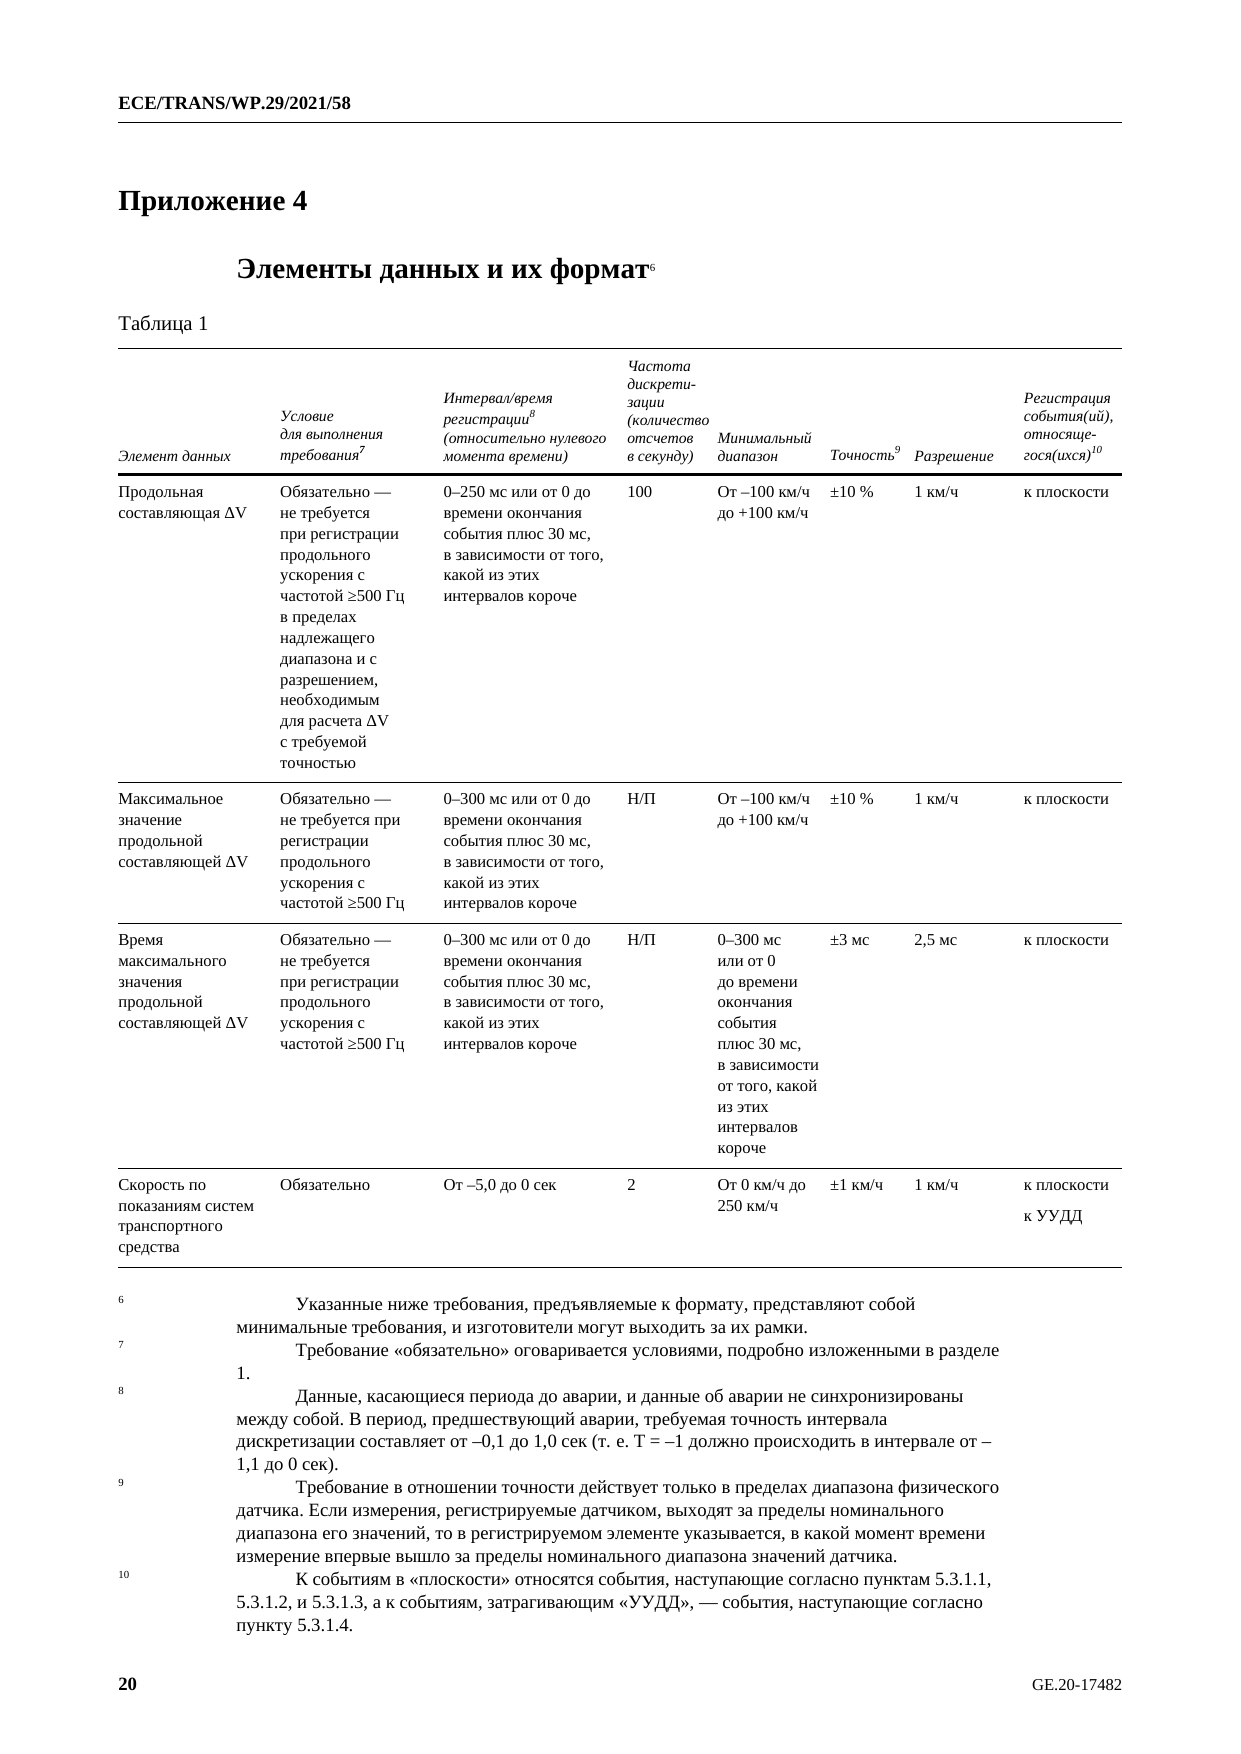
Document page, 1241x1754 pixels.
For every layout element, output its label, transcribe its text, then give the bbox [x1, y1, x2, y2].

text Таблица 1 [118, 310, 1122, 335]
table_cell 1 км/ч [914, 476, 1024, 782]
table_cell 0–300 мс или от 0 до времени окончания события плюс 30 мс, в зависимости от того, какой из этих интервалов короче [717, 924, 830, 1168]
table_cell 1 км/ч [914, 1169, 1024, 1267]
table_header Разрешение [914, 349, 1024, 473]
table_header Интервал/время регистрации (относительно нулевого момента времени) [443, 349, 627, 473]
table_cell к плоскости [1024, 476, 1122, 782]
table_cell От –100 км/ч до +100 км/ч [717, 783, 830, 923]
table_header Элемент данных [118, 349, 280, 473]
table_cell Н/П [627, 783, 717, 923]
table_cell 0–250 мс или от 0 до времени окончания события плюс 30 мс, в зависимости от того, какой из этих интервалов короче [443, 476, 627, 782]
table_cell 0–300 мс или от 0 до времени окончания события плюс 30 мс, в зависимости от того, какой из этих интервалов короче [443, 924, 627, 1168]
text Элементы данных и их формат [118, 254, 1004, 285]
table_cell Н/П [627, 924, 717, 1168]
table_cell 2,5 мс [914, 924, 1024, 1168]
table_cell Обязательно — не требуется при регистрации продольного ускорения с частотой ≥500 Гц [280, 783, 443, 923]
table_header Регистрация события(ий), относяще-гося(ихся) [1024, 349, 1122, 473]
table_cell 100 [627, 476, 717, 782]
table_cell ±3 мс [830, 924, 914, 1168]
table_cell 0–300 мс или от 0 до времени окончания события плюс 30 мс, в зависимости от того, какой из этих интервалов короче [443, 783, 627, 923]
table_cell От 0 км/ч до 250 км/ч [717, 1169, 830, 1267]
table_cell Обязательно — не требуется при регистрации продольного ускорения с частотой ≥500 Гц [280, 924, 443, 1168]
table_header Условие для выполнения требования [280, 349, 443, 473]
table_header Частота дискрети-зации (количество отсчетов в секунду) [627, 349, 717, 473]
table_cell ±10 % [830, 783, 914, 923]
table_cell ±10 % [830, 476, 914, 782]
table_cell к плоскости к УУДД [1024, 1169, 1122, 1267]
table_cell Обязательно — не требуется при регистрации продольного ускорения с частотой ≥500 Гц в пределах надлежащего диапазона и с разрешением, необходимым для расчета ΔV с требуемой точностью [280, 476, 443, 782]
table_cell к плоскости [1024, 783, 1122, 923]
table_cell 1 км/ч [914, 783, 1024, 923]
table_cell Обязательно [280, 1169, 443, 1267]
table_cell От –100 км/ч до +100 км/ч [717, 476, 830, 782]
table_cell 2 [627, 1169, 717, 1267]
table_header Точность [830, 349, 914, 473]
table_cell От –5,0 до 0 сек [443, 1169, 627, 1267]
table_header Минимальный диапазон [717, 349, 830, 473]
table_cell Продольная составляющая ΔV [118, 476, 280, 782]
table_cell к плоскости [1024, 924, 1122, 1168]
table_cell Скорость по показаниям систем транспортного средства [118, 1169, 280, 1267]
table_cell ±1 км/ч [830, 1169, 914, 1267]
table_cell Время максимального значения продольной составляющей ΔV [118, 924, 280, 1168]
table_cell Максимальное значение продольной составляющей ΔV [118, 783, 280, 923]
text Приложение 4 [118, 185, 1004, 216]
